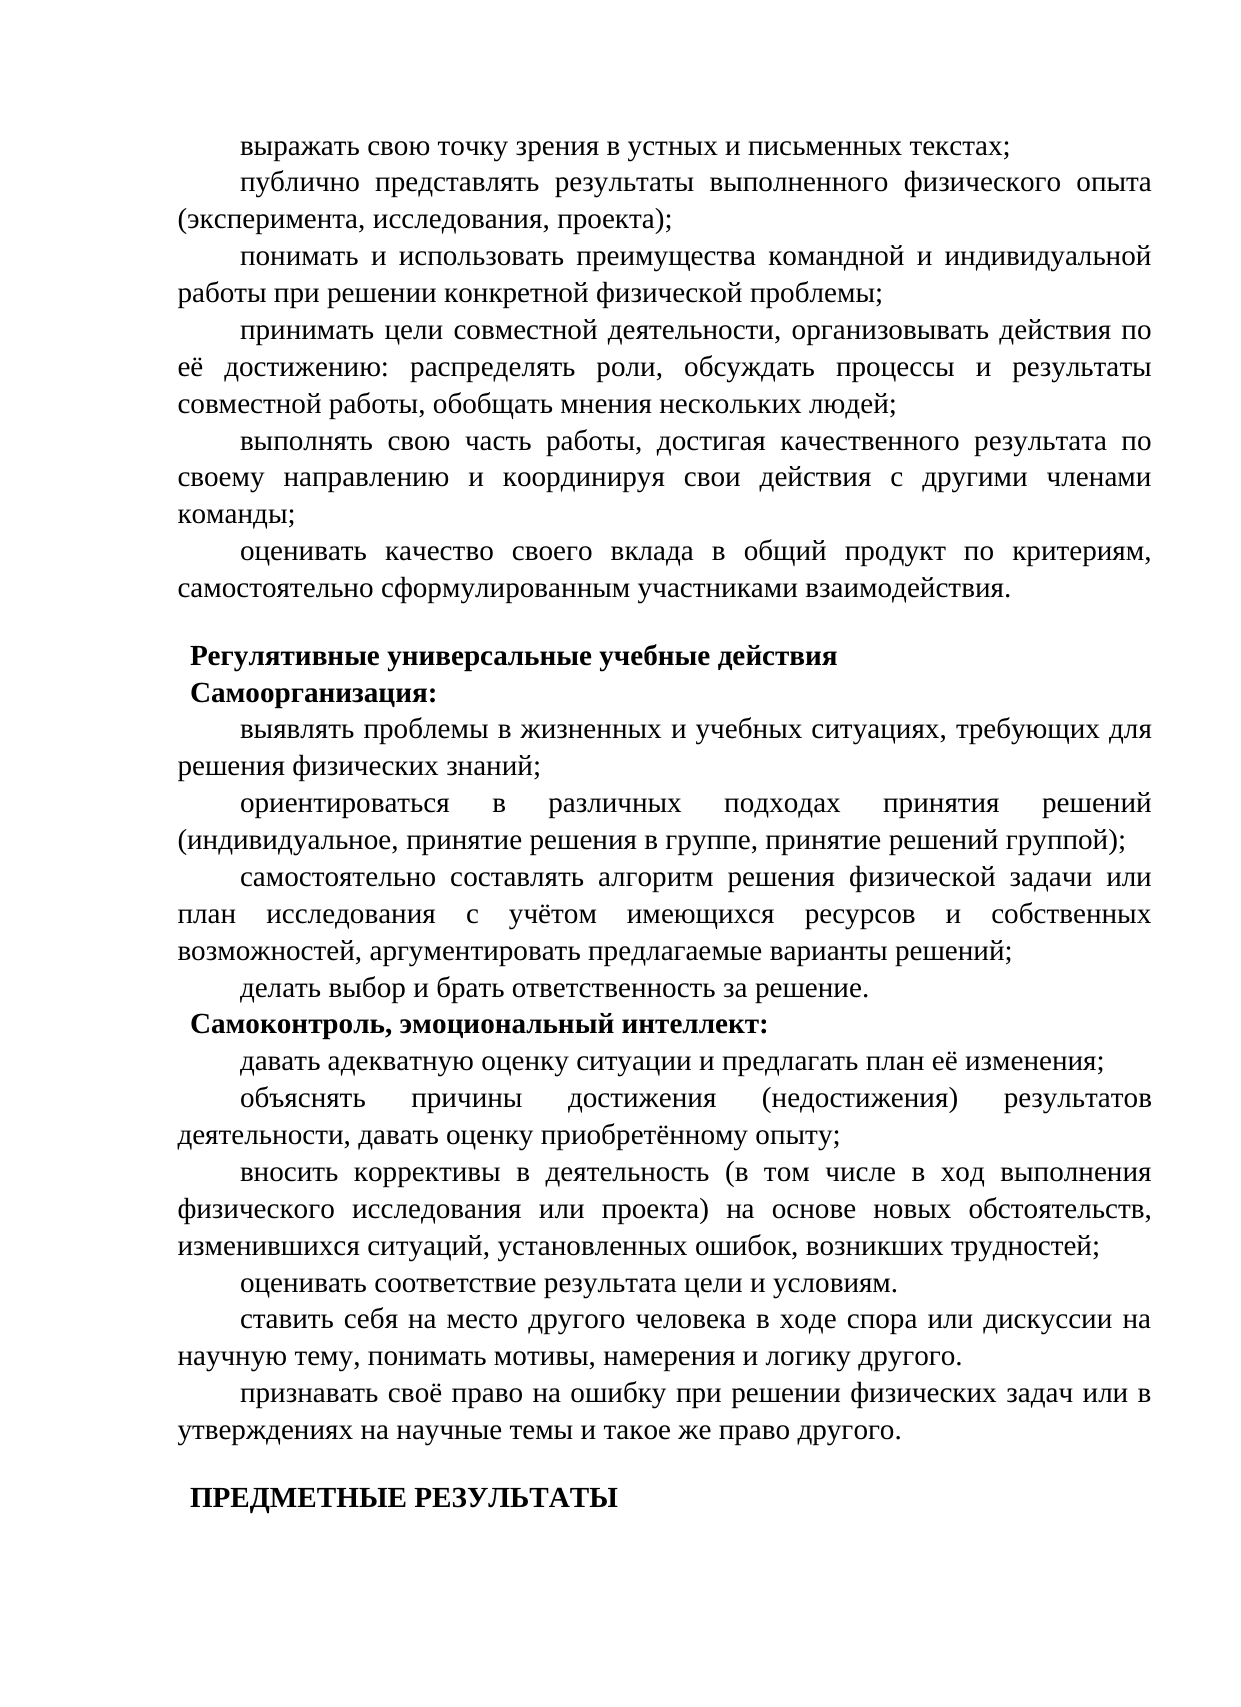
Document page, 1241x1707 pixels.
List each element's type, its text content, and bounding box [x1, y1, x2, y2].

text публично представлять результаты выполненного физического опыта (эксперимента, исследования, проекта); [177, 164, 1152, 235]
text ставить себя на место другого человека в ходе спора или дискуссии на научную тему, понимать мотивы, намерения и логику другого. [177, 1302, 1152, 1372]
text выявлять проблемы в жизненных и учебных ситуациях, требующих для решения физических знаний; [177, 712, 1152, 782]
text признавать своё право на ошибку при решении физических задач или в утверждениях на научные темы и такое же право другого. [177, 1375, 1152, 1446]
text Самоконтроль, эмоциональный интеллект: [190, 1007, 1152, 1040]
text понимать и использовать преимущества командной и индивидуальной работы при решении конкретной физической проблемы; [177, 238, 1152, 309]
text самостоятельно составлять алгоритм решения физической задачи или план исследования с учётом имеющихся ресурсов и собственных возможностей, аргументировать предлагаемые варианты решений; [177, 859, 1152, 966]
text ориентироваться в различных подходах принятия решений (индивидуальное, принятие решения в группе, принятие решений группой); [177, 785, 1152, 856]
text Самоорганизация: [190, 675, 1152, 708]
text давать адекватную оценку ситуации и предлагать план её изменения; [177, 1043, 1152, 1077]
text оценивать соответствие результата цели и условиям. [177, 1265, 1152, 1298]
text выполнять свою часть работы, достигая качественного результата по своему направлению и координируя свои действия с другими членами команды; [177, 423, 1152, 530]
text выражать свою точку зрения в устных и письменных текстах; [177, 128, 1152, 161]
text делать выбор и брать ответственность за решение. [177, 970, 1152, 1003]
text оценивать качество своего вклада в общий продукт по критериям, самостоятельно сформулированным участниками взаимодействия. [177, 533, 1152, 604]
text Регулятивные универсальные учебные действия [190, 638, 1152, 671]
text объяснять причины достижения (недостижения) результатов деятельности, давать оценку приобретённому опыту; [177, 1080, 1152, 1151]
text ПРЕДМЕТНЫЕ РЕЗУЛЬТАТЫ [190, 1480, 1152, 1513]
text вносить коррективы в деятельность (в том числе в ход выполнения физического исследования или проекта) на основе новых обстоятельств, изменившихся ситуаций, установленных ошибок, возникших трудностей; [177, 1154, 1152, 1261]
text принимать цели совместной деятельности, организовывать действия по её достижению: распределять роли, обсуждать процессы и результаты совместной работы, обобщать мнения нескольких людей; [177, 312, 1152, 419]
